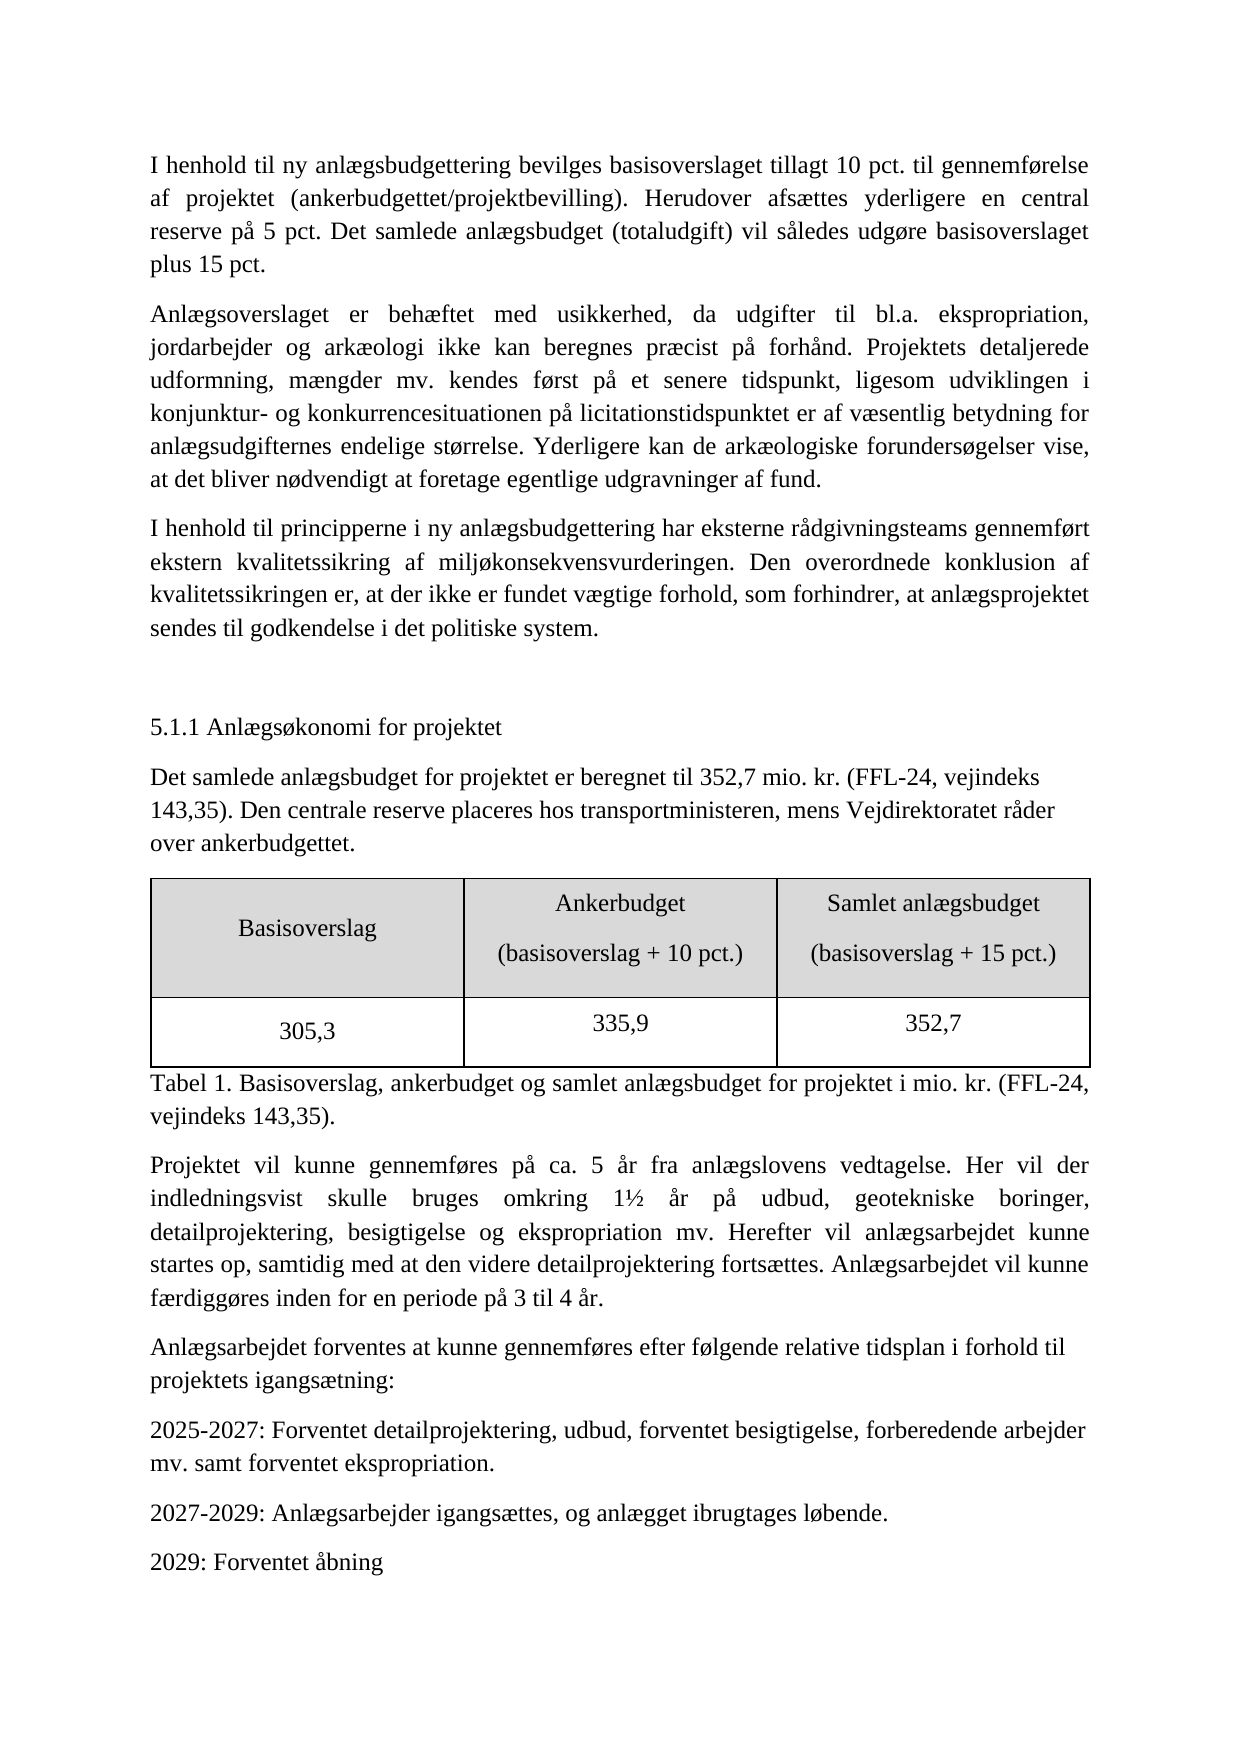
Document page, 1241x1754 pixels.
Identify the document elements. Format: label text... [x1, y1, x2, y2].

text 2029: Forventet åbning [150, 1547, 1090, 1576]
table_cell 305,3 [152, 998, 463, 1066]
text Tabel 1. Basisoverslag, ankerbudget og samlet anlægsbudget for projektet i mio. kr. (FFL-24, vejindeks 143,35). [150, 1068, 1090, 1129]
text 2025-2027: Forventet detailprojektering, udbud, forventet besigtigelse, forberedende arbejder mv. samt forventet ekspropriation. [150, 1415, 1090, 1477]
text 5.1.1 Anlægsøkonomi for projektet [150, 712, 1090, 741]
text 2027-2029: Anlægsarbejder igangsættes, og anlægget ibrugtages løbende. [150, 1498, 1090, 1526]
table_cell 335,9 [465, 998, 776, 1066]
text Det samlede anlægsbudget for projektet er beregnet til 352,7 mio. kr. (FFL-24, vejindeks 143,35). Den centrale reserve placeres hos transportministeren, mens Vejdirektoratet råder over ankerbudgettet. [150, 762, 1090, 856]
text I henhold til ny anlægsbudgettering bevilges basisoverslaget tillagt 10 pct. til gennemførelse af projektet (ankerbudgettet/projektbevilling). Herudover afsættes yderligere en central reserve på 5 pct. Det samlede anlægsbudget (totaludgift) vil således udgøre basisoverslaget plus 15 pct. [150, 150, 1090, 278]
table_header Samlet anlægsbudget (basisoverslag + 15 pct.) [778, 879, 1089, 997]
table_cell 352,7 [778, 998, 1089, 1066]
text Anlægsoverslaget er behæftet med usikkerhed, da udgifter til bl.a. ekspropriation, jordarbejder og arkæologi ikke kan beregnes præcist på forhånd. Projektets detaljerede udformning, mængder mv. kendes først på et senere tidspunkt, ligesom udviklingen i konjunktur- og konkurrencesituationen på licitationstidspunktet er af væsentlig betydning for anlægsudgifternes endelige størrelse. Yderligere kan de arkæologiske forundersøgelser vise, at det bliver nødvendigt at foretage egentlige udgravninger af fund. [150, 299, 1090, 493]
text Anlægsarbejdet forventes at kunne gennemføres efter følgende relative tidsplan i forhold til projektets igangsætning: [150, 1332, 1090, 1394]
text I henhold til principperne i ny anlægsbudgettering har eksterne rådgivningsteams gennemført ekstern kvalitetssikring af miljøkonsekvensvurderingen. Den overordnede konklusion af kvalitetssikringen er, at der ikke er fundet vægtige forhold, som forhindrer, at anlægsprojektet sendes til godkendelse i det politiske system. [150, 513, 1090, 641]
text Projektet vil kunne gennemføres på ca. 5 år fra anlægslovens vedtagelse. Her vil der indledningsvist skulle bruges omkring 1½ år på udbud, geotekniske boringer, detailprojektering, besigtigelse og ekspropriation mv. Herefter vil anlægsarbejdet kunne startes op, samtidig med at den videre detailprojektering fortsættes. Anlægsarbejdet vil kunne færdiggøres inden for en periode på 3 til 4 år. [150, 1151, 1090, 1311]
table_header Basisoverslag [152, 879, 463, 997]
table_header Ankerbudget (basisoverslag + 10 pct.) [465, 879, 776, 997]
